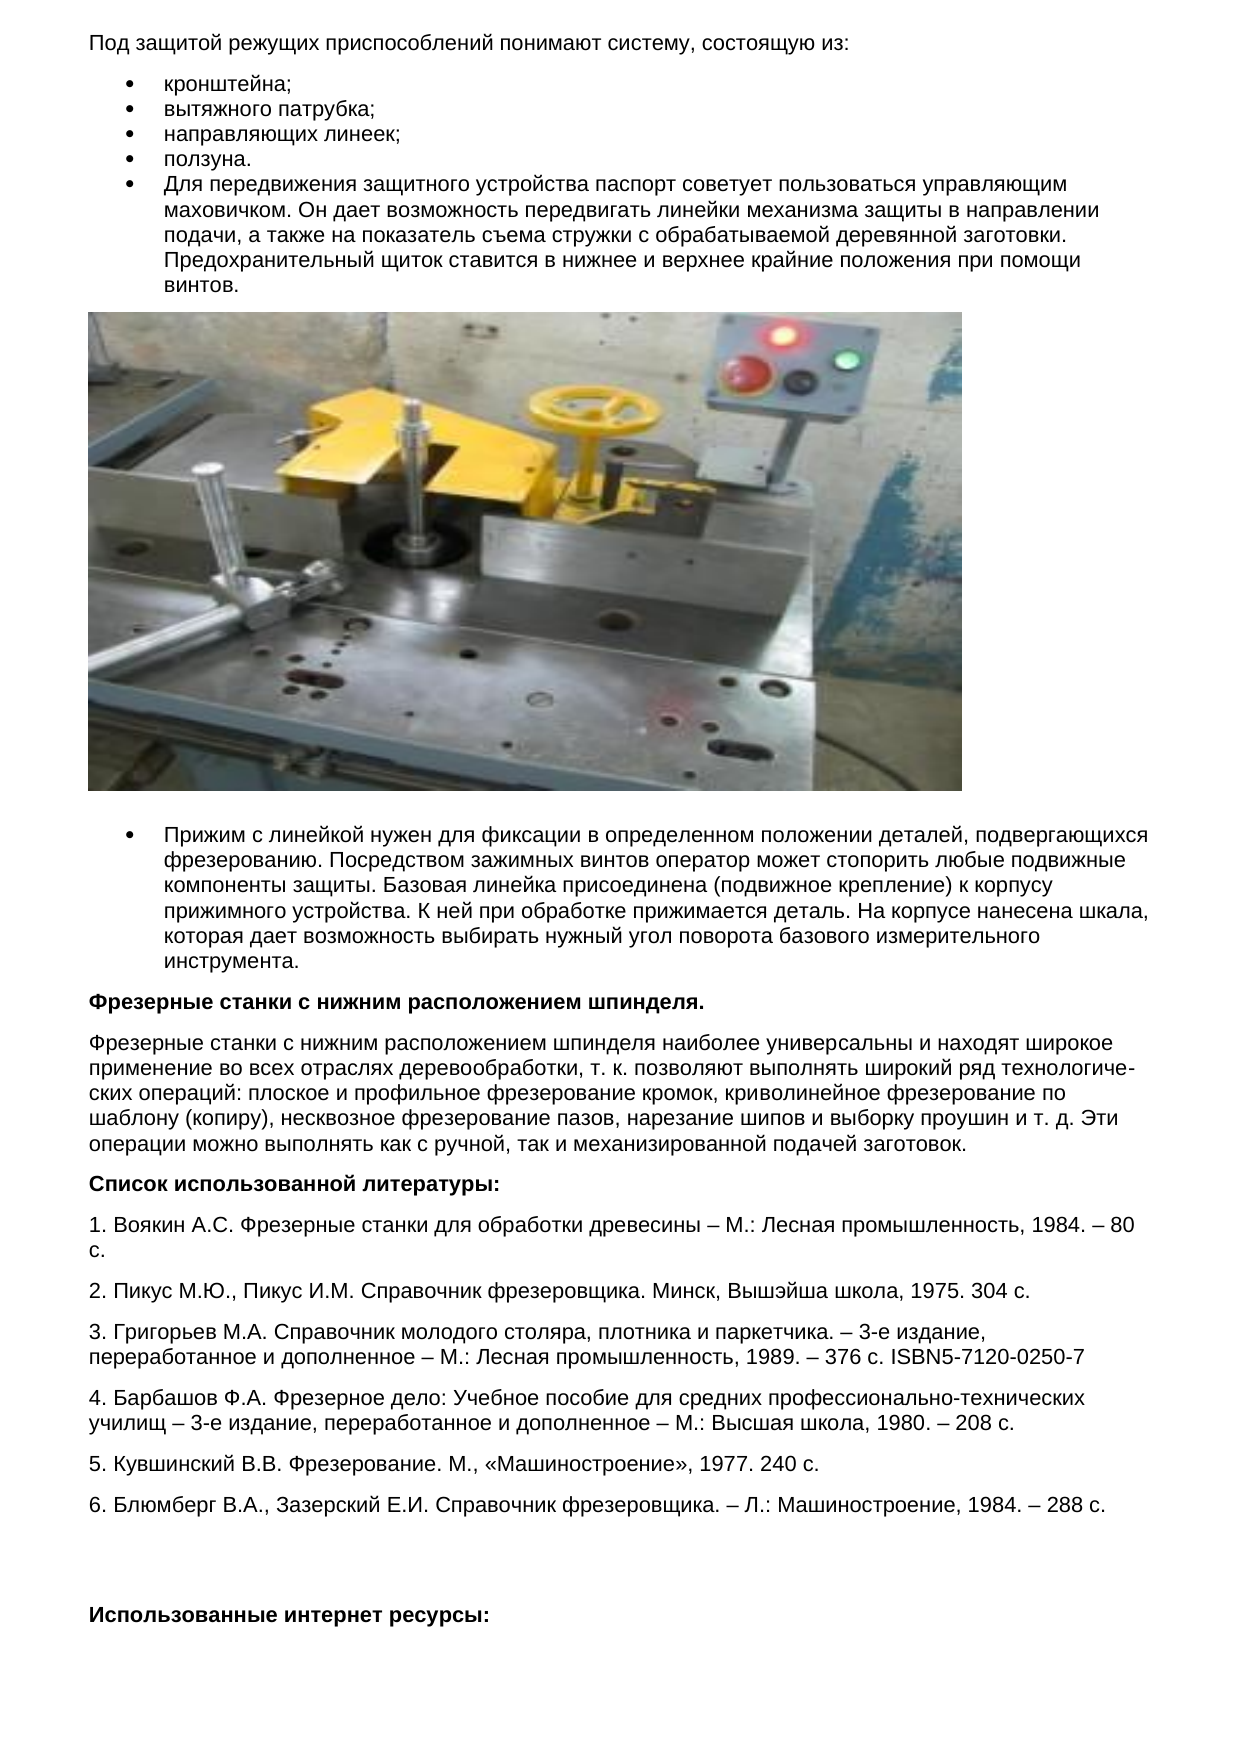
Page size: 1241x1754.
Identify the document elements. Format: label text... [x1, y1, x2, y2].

list направляющих линеек; [126, 121, 1152, 146]
text Под защитой режущих приспособлений понимают систему, состоящую из: [89, 29, 1152, 55]
list Прижим с линейкой нужен для фиксации в определенном положении деталей, подвергающихся фрезерованию. Посредством зажимных винтов оператор может стопорить любые подвижные компоненты защиты. Базовая линейка присоединена (подвижное крепление) к корпусу прижимного устройства. К ней при обработке прижимается деталь. На корпусе нанесена шкала, которая дает возможность выбирать нужный угол поворота базового измерительного инструмента. [126, 822, 1152, 973]
text 6. Блюмберг В.А., Зазерский Е.И. Справочник фрезеровщика. – Л.: Машиностроение, 1984. – 288 с. [89, 1492, 1152, 1517]
text Использованные интернет ресурсы: [89, 1602, 1152, 1627]
text Список использованной литературы: [89, 1171, 1152, 1196]
text 3. Григорьев М.А. Справочник молодого столяра, плотника и паркетчика. – 3-е издание, переработанное и дополненное – М.: Лесная промышленность, 1989. – 376 с. ISBN5-7120-0250-7 [89, 1319, 1152, 1369]
text Фрезерные станки с нижним расположением шпинделя. [89, 989, 1152, 1014]
picture [88, 312, 962, 791]
text Фрезерные станки с нижним расположением шпинделя наиболее универсальны и находят широкое применение во всех отраслях деревообработки, т. к. позволяют выполнять широкий ряд технологических операций: плоское и профильное фрезерование кромок, криволинейное фрезерование по шаблону (копиру), несквозное фрезерование пазов, нарезание шипов и выборку проушин и т. д. Эти операции можно выполнять как с ручной, так и механизированной подачей заготовок. [89, 1029, 1152, 1156]
list кронштейна; [126, 70, 1152, 96]
text 2. Пикус М.Ю., Пикус И.М. Справочник фрезеровщика. Минск, Вышэйша школа, 1975. 304 с. [89, 1278, 1152, 1303]
list Для передвижения защитного устройства паспорт советует пользоваться управляющим маховичком. Он дает возможность передвигать линейки механизма защиты в направлении подачи, а также на показатель съема стружки с обрабатываемой деревянной заготовки. Предохранительный щиток ставится в нижнее и верхнее крайние положения при помощи винтов. [126, 171, 1152, 297]
text 5. Кувшинский В.В. Фрезерование. М., «Машиностроение», 1977. 240 с. [89, 1451, 1152, 1476]
text 4. Барбашов Ф.А. Фрезерное дело: Учебное пособие для средних профессионально-технических училищ – 3-е издание, переработанное и дополненное – М.: Высшая школа, 1980. – 208 с. [89, 1385, 1152, 1435]
list ползуна. [126, 146, 1152, 171]
list вытяжного патрубка; [126, 96, 1152, 121]
text 1. Воякин А.С. Фрезерные станки для обработки древесины – М.: Лесная промышленность, 1984. – 80 с. [89, 1212, 1152, 1262]
